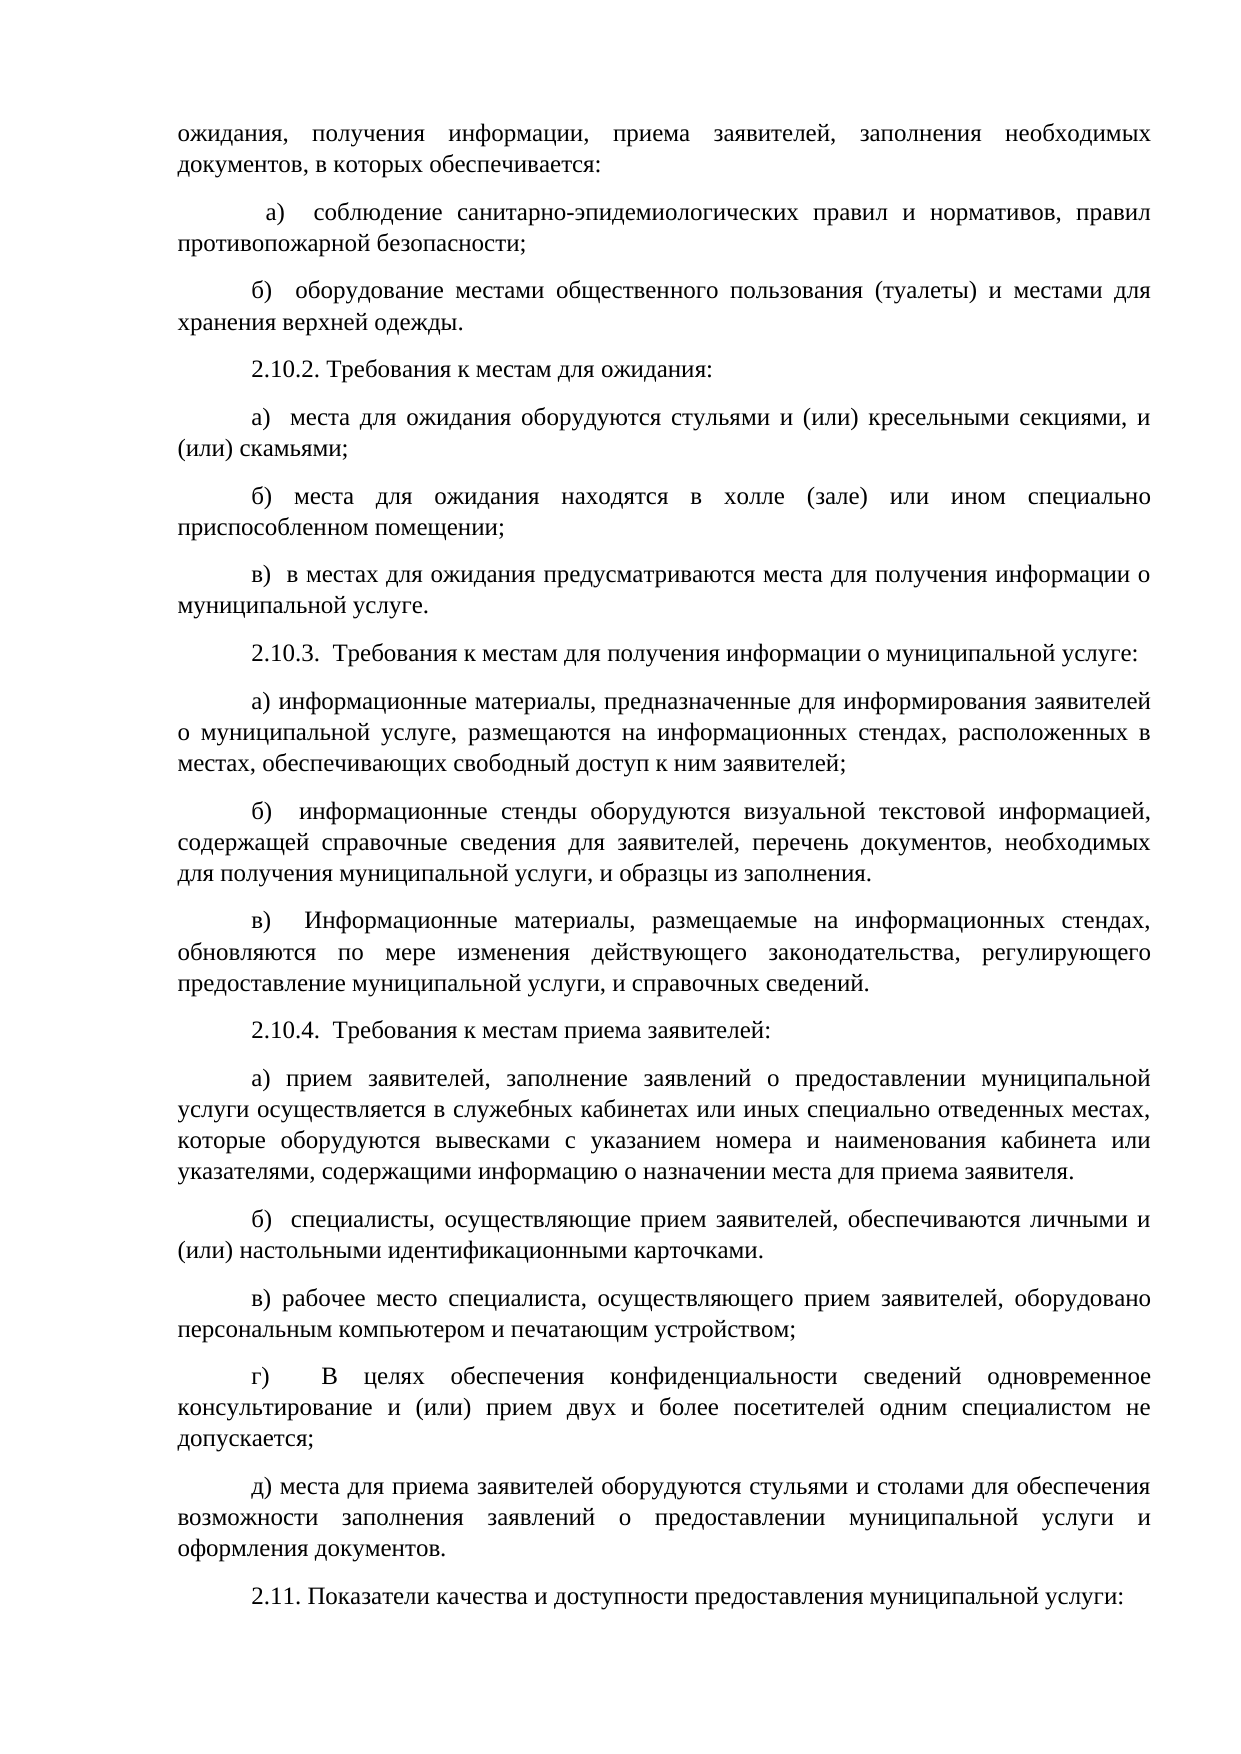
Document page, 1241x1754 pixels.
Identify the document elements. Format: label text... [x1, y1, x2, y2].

text в) в местах для ожидания предусматриваются места для получения информации о муниципальной услуге. [177, 559, 1152, 619]
text 2.10.2. Требования к местам для ожидания: [177, 354, 1152, 383]
text в) Информационные материалы, размещаемые на информационных стендах, обновляются по мере изменения действующего законодательства, регулирующего предоставление муниципальной услуги, и справочных сведений. [177, 906, 1152, 996]
text а) места для ожидания оборудуются стульями и (или) кресельными секциями, и (или) скамьями; [177, 402, 1152, 462]
text а) прием заявителей, заполнение заявлений о предоставлении муниципальной услуги осуществляется в служебных кабинетах или иных специально отведенных местах, которые оборудуются вывесками с указанием номера и наименования кабинета или указателями, содержащими информацию о назначении места для приема заявителя. [177, 1063, 1152, 1185]
text г) В целях обеспечения конфиденциальности сведений одновременное консультирование и (или) прием двух и более посетителей одним специалистом не допускается; [177, 1361, 1152, 1452]
text 2.10.4. Требования к местам приема заявителей: [177, 1015, 1152, 1044]
text 2.11. Показатели качества и доступности предоставления муниципальной услуги: [177, 1581, 1152, 1610]
text б) информационные стенды оборудуются визуальной текстовой информацией, содержащей справочные сведения для заявителей, перечень документов, необходимых для получения муниципальной услуги, и образцы из заполнения. [177, 796, 1152, 887]
text б) места для ожидания находятся в холле (зале) или ином специально приспособленном помещении; [177, 481, 1152, 541]
text а) соблюдение санитарно-эпидемиологических правил и нормативов, правил противопожарной безопасности; [177, 197, 1152, 257]
text б) специалисты, осуществляющие прием заявителей, обеспечиваются личными и (или) настольными идентификационными карточками. [177, 1204, 1152, 1264]
text а) информационные материалы, предназначенные для информирования заявителей о муниципальной услуге, размещаются на информационных стендах, расположенных в местах, обеспечивающих свободный доступ к ним заявителей; [177, 686, 1152, 777]
text б) оборудование местами общественного пользования (туалеты) и местами для хранения верхней одежды. [177, 276, 1152, 335]
text д) места для приема заявителей оборудуются стульями и столами для обеспечения возможности заполнения заявлений о предоставлении муниципальной услуги и оформления документов. [177, 1471, 1152, 1562]
text в) рабочее место специалиста, осуществляющего прием заявителей, оборудовано персональным компьютером и печатающим устройством; [177, 1283, 1152, 1342]
text 2.10.3. Требования к местам для получения информации о муниципальной услуге: [177, 638, 1152, 667]
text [177, 118, 1152, 178]
